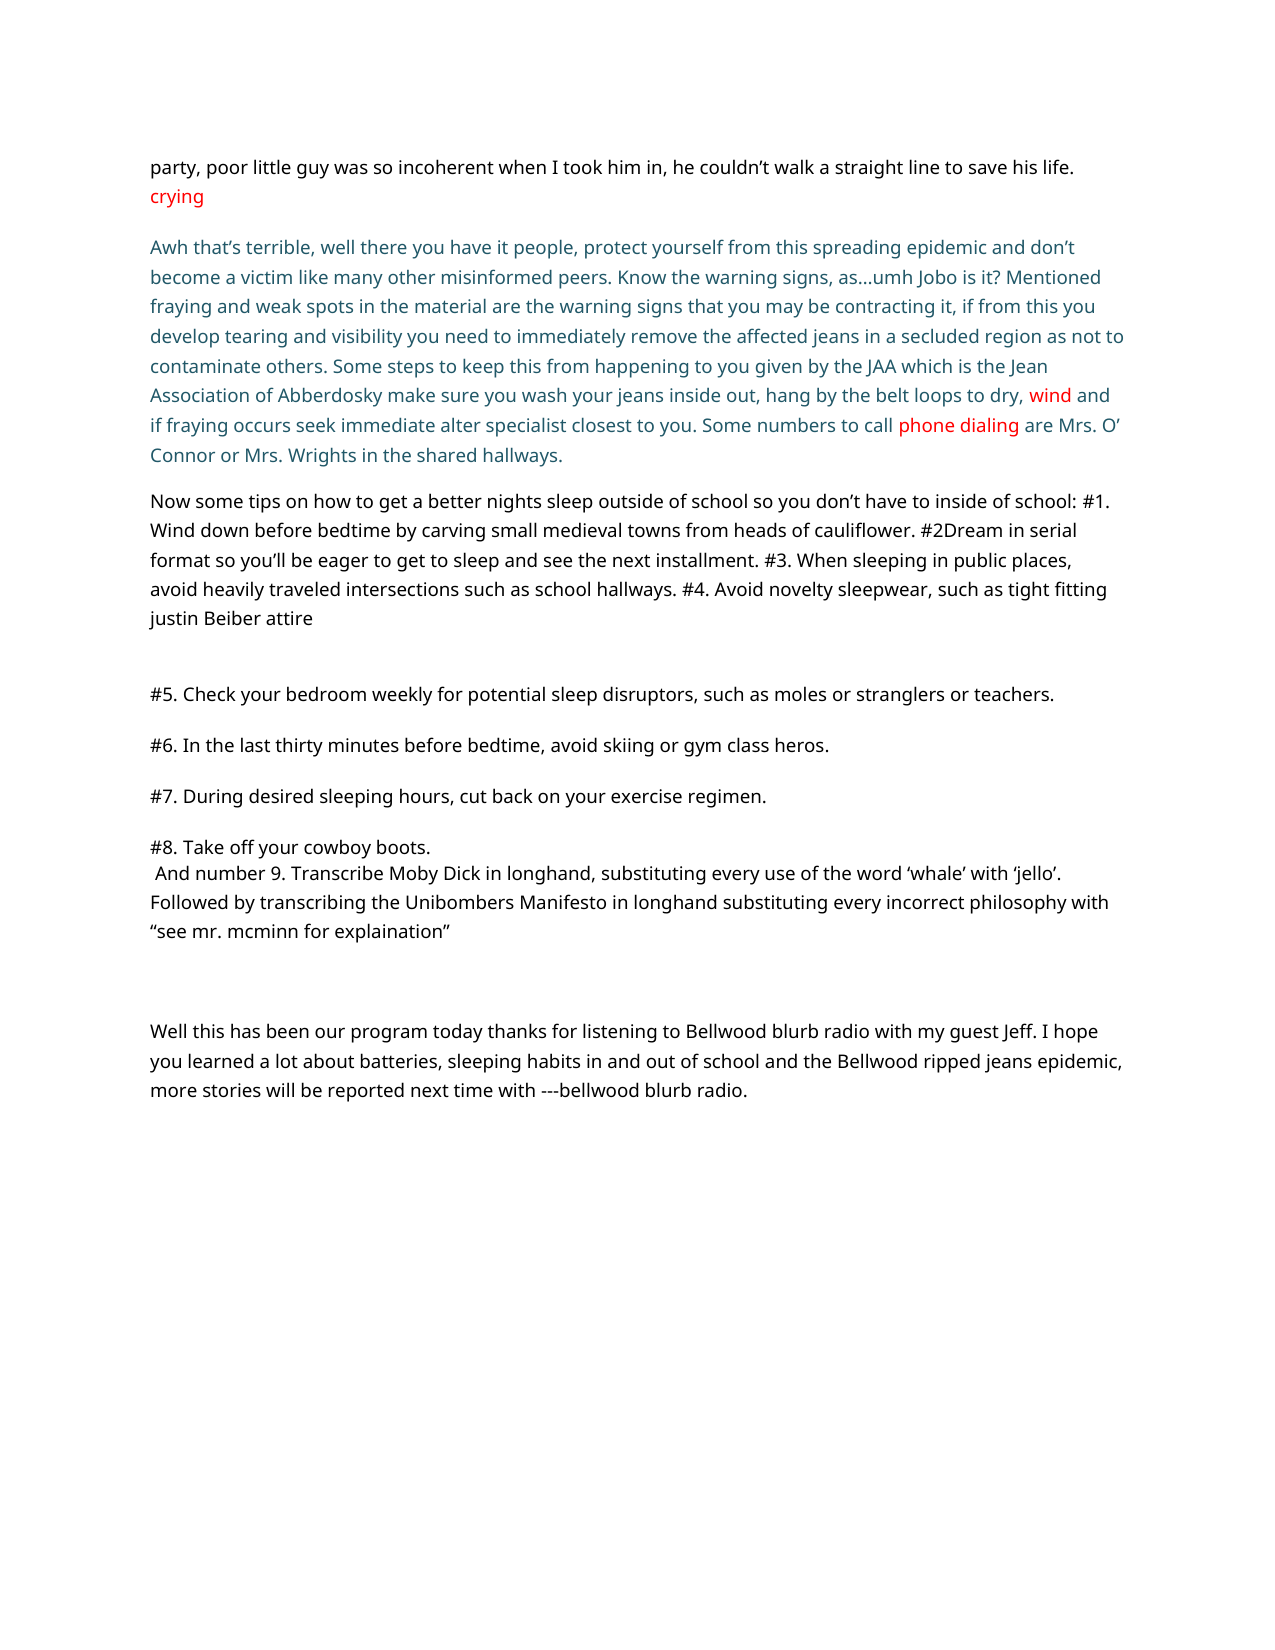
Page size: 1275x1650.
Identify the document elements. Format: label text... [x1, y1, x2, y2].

text And number 9. Transcribe Moby Dick in longhand, substituting every use of the word ‘whale’ with ‘jello’. Followed by transcribing the Unibombers Manifesto in longhand substituting every incorrect philosophy with “see mr. mcminn for explaination” [150, 860, 1125, 944]
text #6. In the last thirty minutes before bedtime, avoid skiing or gym class heros. [150, 707, 1125, 758]
text Well this has been our program today thanks for listening to Bellwood blurb radio with my guest Jeff. I hope you learned a lot about batteries, sleeping habits in and out of school and the Bellwood ripped jeans epidemic, more stories will be reported next time with ---bellwood blurb radio. [150, 1019, 1125, 1103]
text Now some tips on how to get a better nights sleep outside of school so you don’t have to inside of school: #1. Wind down before bedtime by carving small medieval towns from heads of cauliflower. #2Dream in serial format so you’ll be eager to get to sleep and see the next installment. #3. When sleeping in public places, avoid heavily traveled intersections such as school hallways. #4. Avoid novelty sleepwear, such as tight fitting justin Beiber attire [150, 488, 1125, 631]
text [150, 150, 1125, 209]
text #8. Take off your cowboy boots. [150, 809, 1125, 860]
text #5. Check your bedroom weekly for potential sleep disruptors, such as moles or stranglers or teachers. [150, 656, 1125, 707]
text #7. During desired sleeping hours, cut back on your exercise regimen. [150, 758, 1125, 809]
text Awh that’s terrible, well there you have it people, protect yourself from this spreading epidemic and don’t become a victim like many other misinformed peers. Know the warning signs, as…umh Jobo is it? Mentioned fraying and weak spots in the material are the warning signs that you may be contracting it, if from this you develop tearing and visibility you need to immediately remove the affected jeans in a secluded region as not to contaminate others. Some steps to keep this from happening to you given by the JAA which is the Jean Association of Abberdosky make sure you wash your jeans inside out, hang by the belt loops to dry, wind and if fraying occurs seek immediate alter specialist closest to you. Some numbers to call phone dialing are Mrs. O’ Connor or Mrs. Wrights in the shared hallways. [150, 230, 1125, 468]
